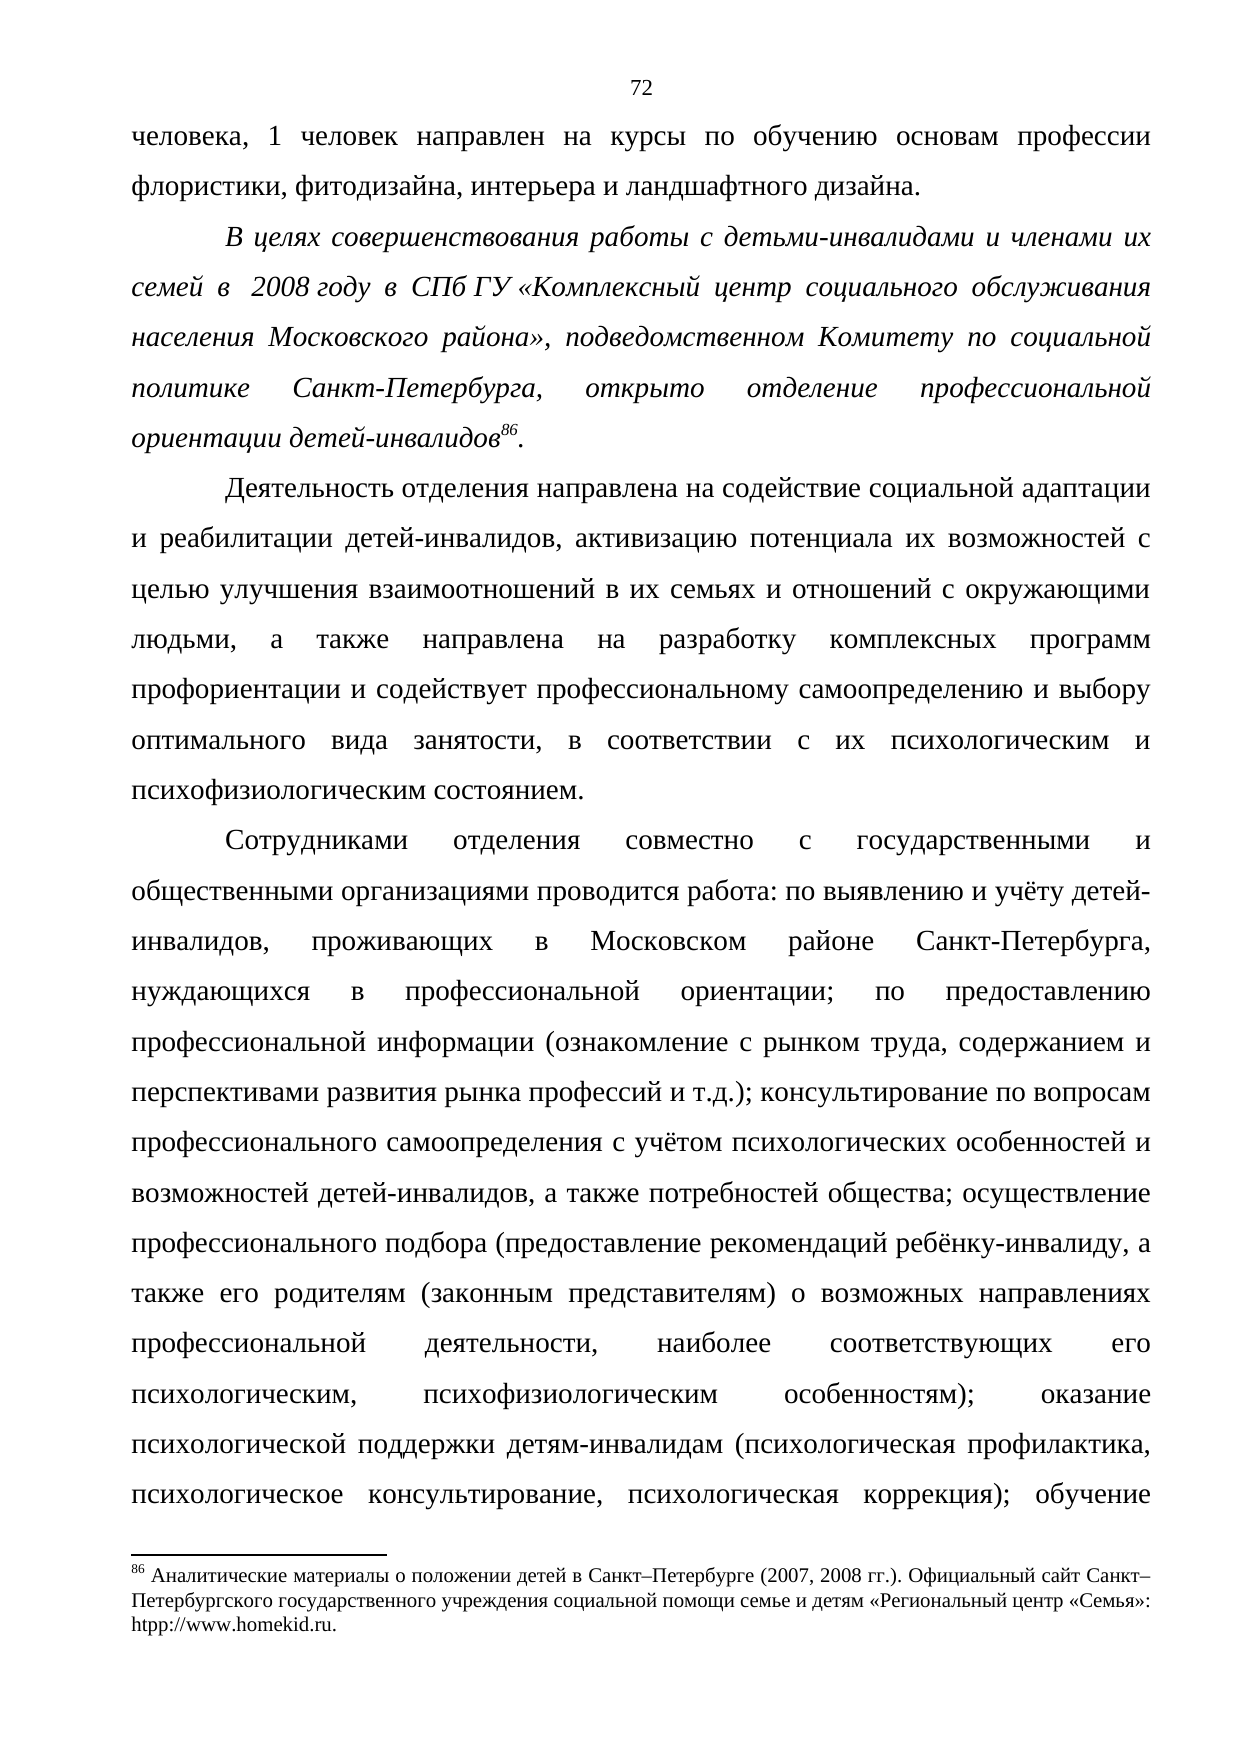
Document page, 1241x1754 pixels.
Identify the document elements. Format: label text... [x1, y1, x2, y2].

text В целях совершенствования работы с детьми-инвалидами и членами их семей в 2008 году в СПб ГУ «Комплексный центр социального обслуживания населения Московского района», подведомственном Комитету по социальной политике Санкт-Петербурга, открыто отделение профессиональной ориентации детей-инвалидов. [131, 219, 1152, 453]
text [131, 118, 1152, 202]
text Деятельность отделения направлена на содействие социальной адаптации и реабилитации детей-инвалидов, активизацию потенциала их возможностей с целью улучшения взаимоотношений в их семьях и отношений с окружающими людьми, а также направлена на разработку комплексных программ профориентации и содействует профессиональному самоопределению и выбору оптимального вида занятости, в соответствии с их психологическим и психофизиологическим состоянием. [131, 470, 1152, 806]
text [131, 822, 1152, 1510]
